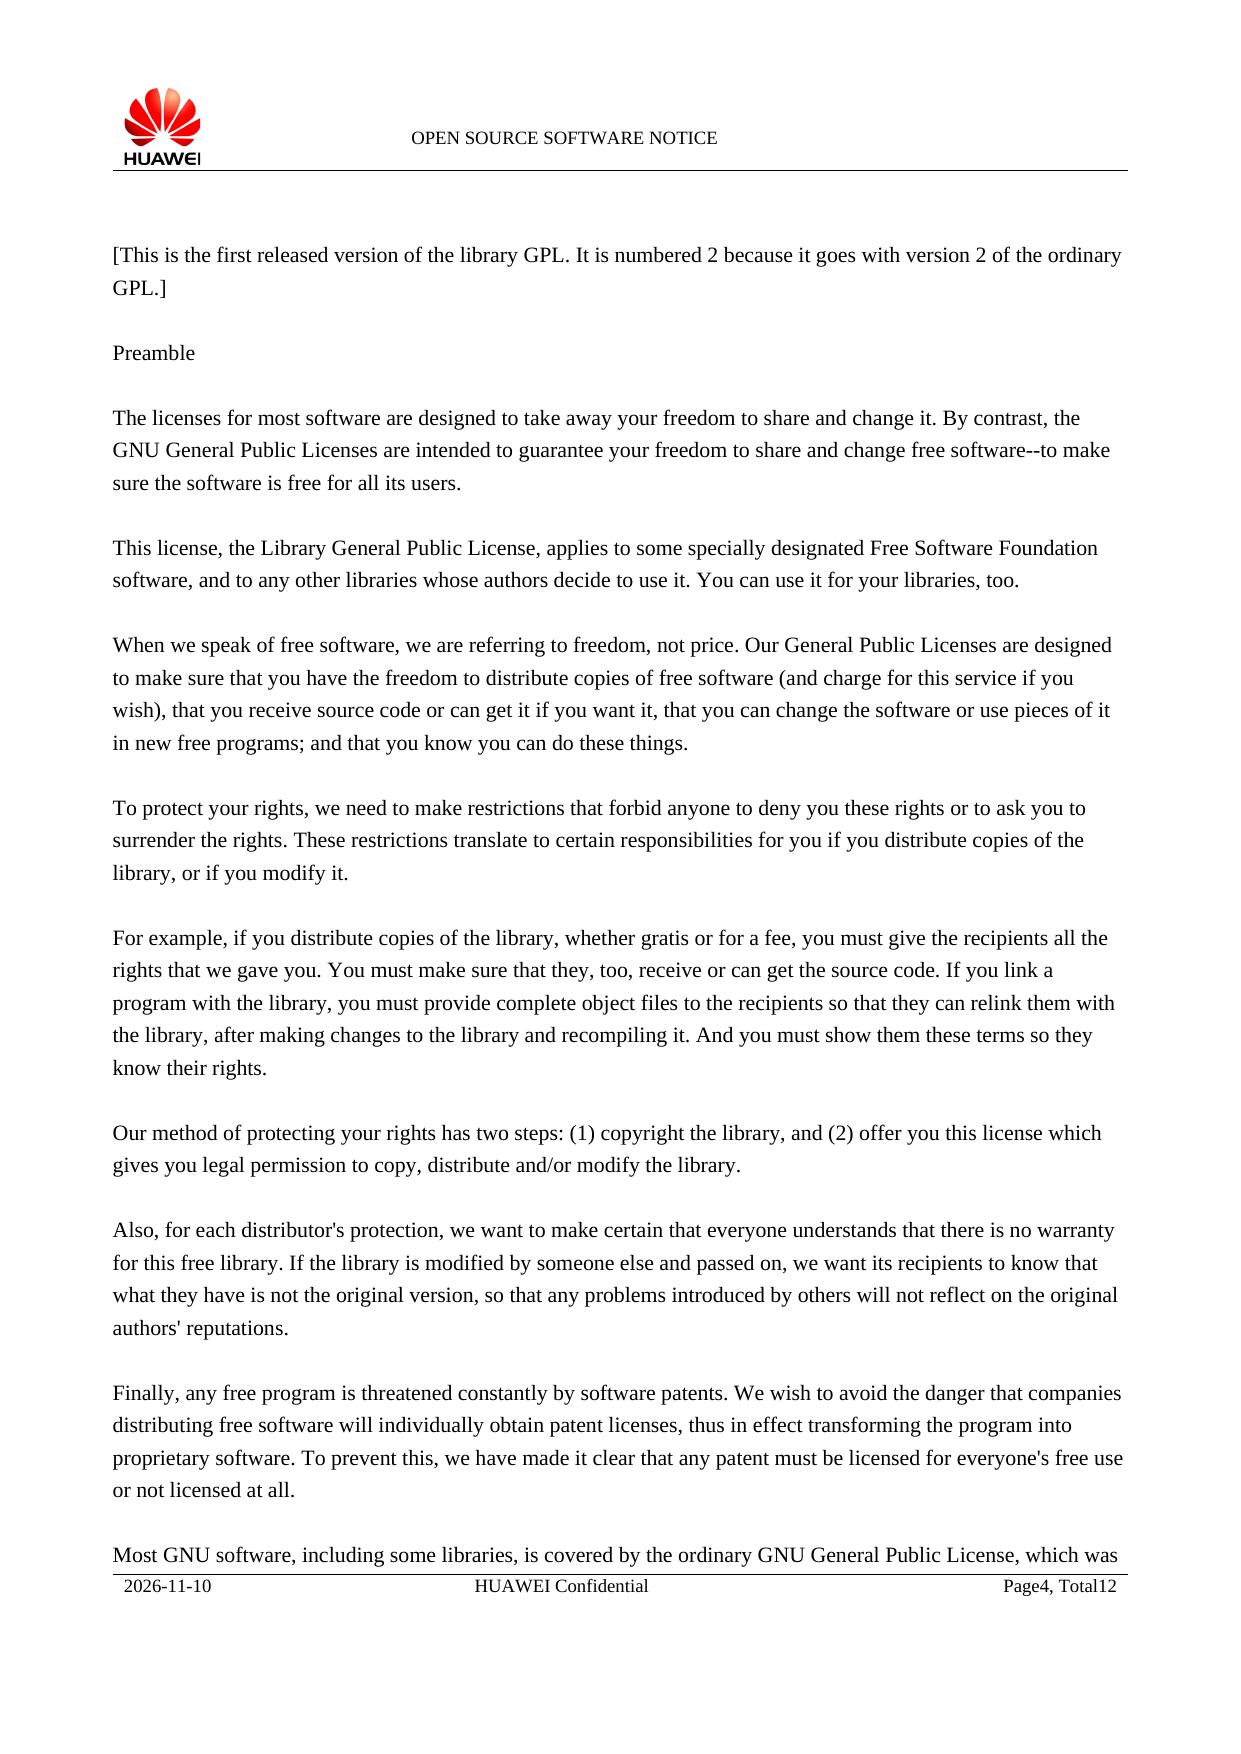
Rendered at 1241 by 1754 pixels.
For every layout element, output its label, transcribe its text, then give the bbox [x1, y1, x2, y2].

picture [124, 88, 201, 165]
